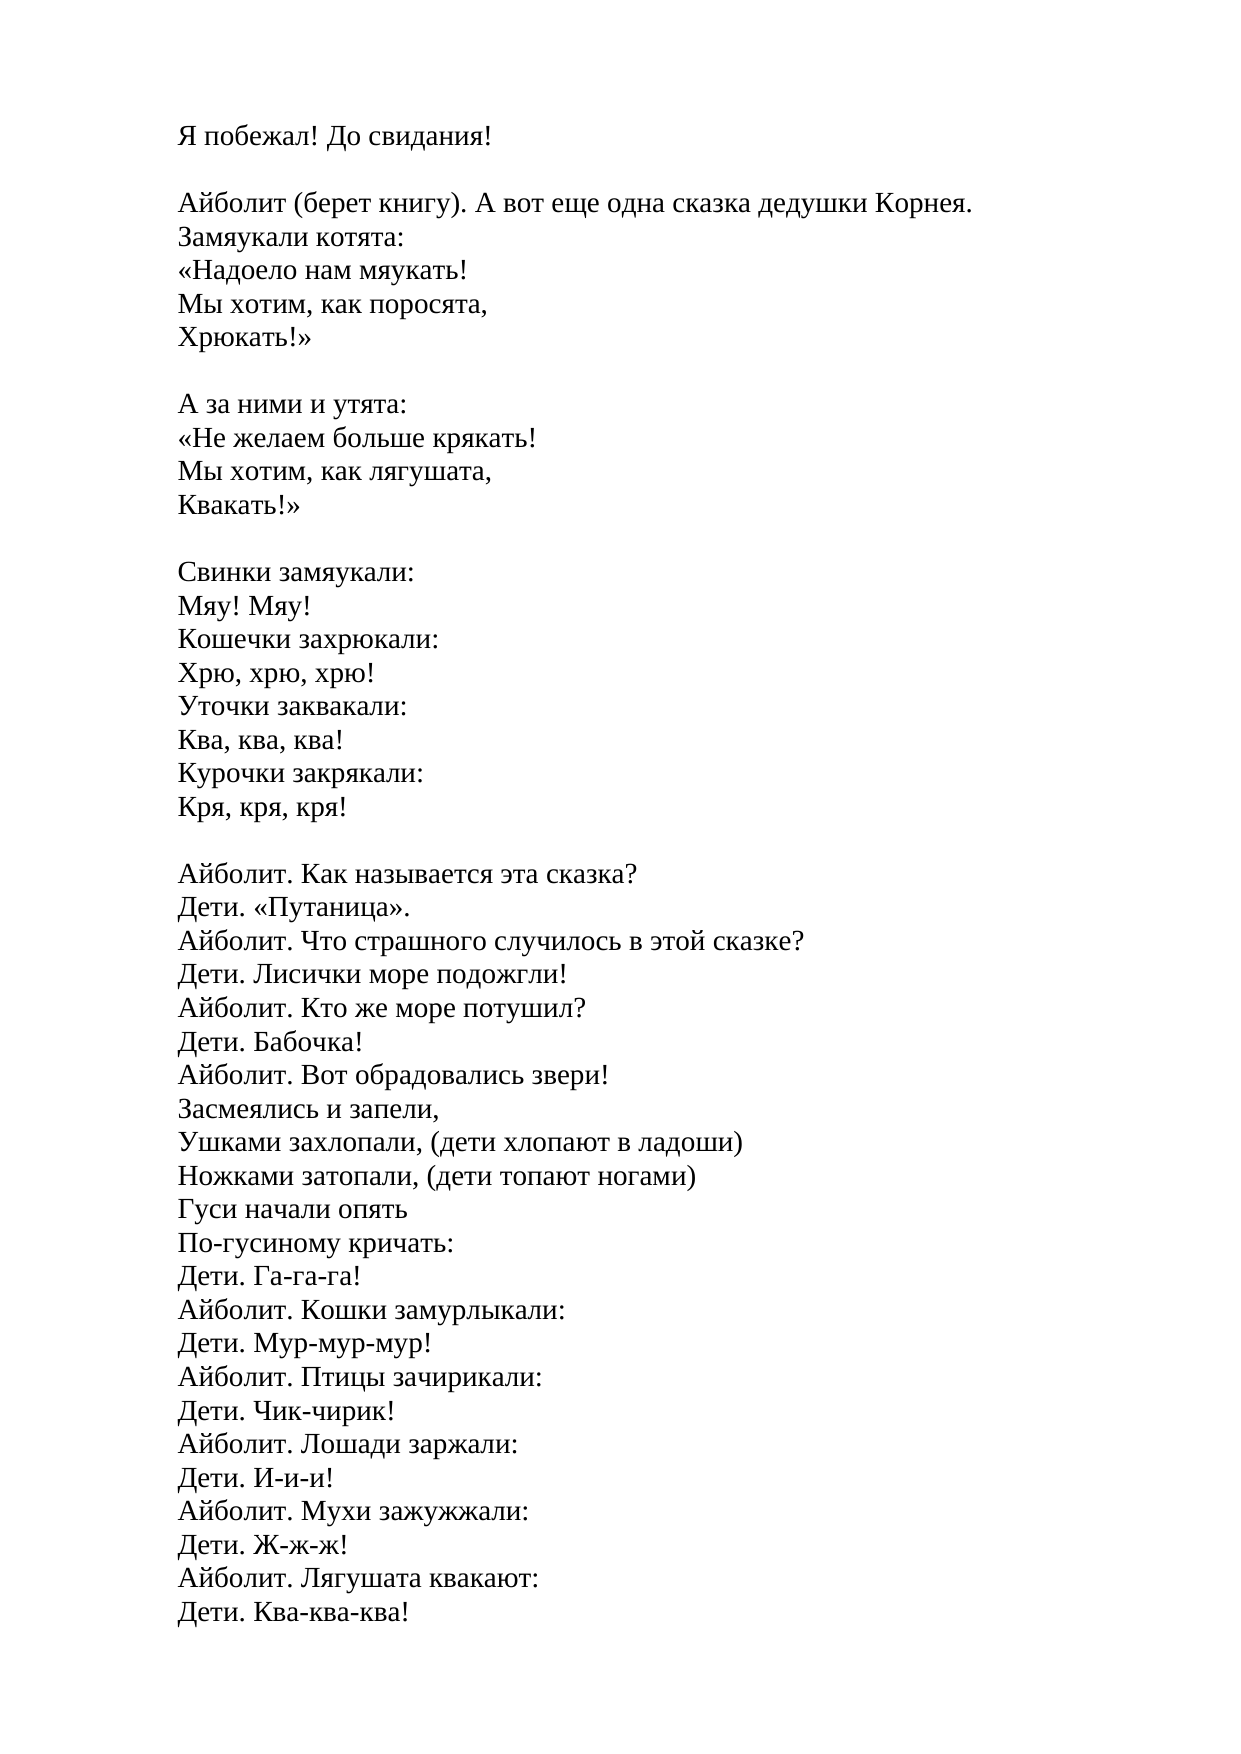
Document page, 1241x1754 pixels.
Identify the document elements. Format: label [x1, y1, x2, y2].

text [177, 118, 1152, 1627]
